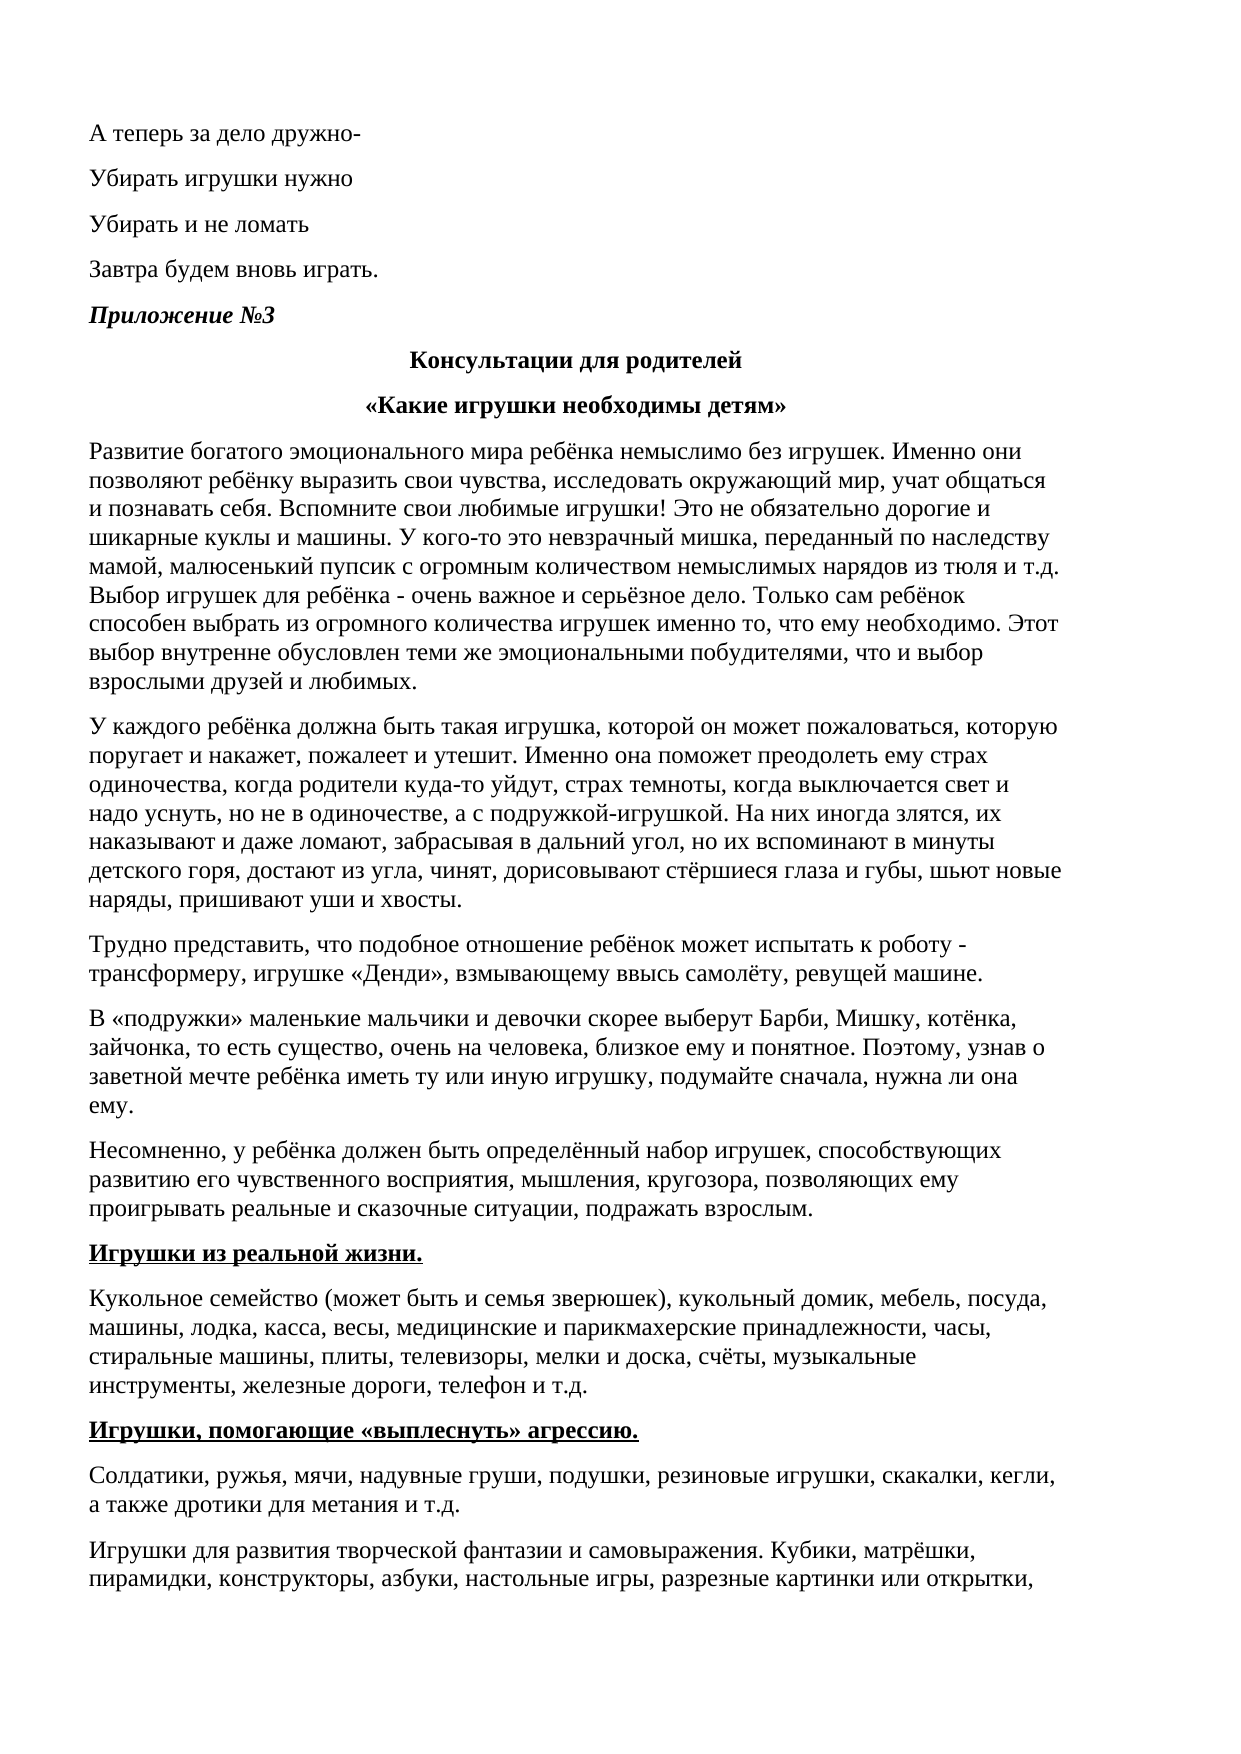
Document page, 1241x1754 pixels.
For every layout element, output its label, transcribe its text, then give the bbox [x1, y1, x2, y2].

text Убирать и не ломать [88, 209, 1063, 238]
text Консультации для родителей [88, 345, 1063, 374]
text Развитие богатого эмоционального мира ребёнка немыслимо без игрушек. Именно они позволяют ребёнку выразить свои чувства, исследовать окружающий мир, учат общаться и познавать себя. Вспомните свои любимые игрушки! Это не обязательно дорогие и шикарные куклы и машины. У кого-то это невзрачный мишка, переданный по наследству мамой, малюсенький пупсик с огромным количеством немыслимых нарядов из тюля и т.д. Выбор игрушек для ребёнка - очень важное и серьёзное дело. Только сам ребёнок способен выбрать из огромного количества игрушек именно то, что ему необходимо. Этот выбор внутренне обусловлен теми же эмоциональными побудителями, что и выбор взрослыми друзей и любимых. [88, 436, 1063, 695]
text Игрушки, помогающие «выплеснуть» агрессию. [88, 1415, 1063, 1444]
text В «подружки» маленькие мальчики и девочки скорее выберут Барби, Мишку, котёнка, зайчонка, то есть существо, очень на человека, близкое ему и понятное. Поэтому, узнав о заветной мечте ребёнка иметь ту или иную игрушку, подумайте сначала, нужна ли она ему. [88, 1003, 1063, 1118]
text У каждого ребёнка должна быть такая игрушка, которой он может пожаловаться, которую поругает и накажет, пожалеет и утешит. Именно она поможет преодолеть ему страх одиночества, когда родители куда-то уйдут, страх темноты, когда выключается свет и надо уснуть, но не в одиночестве, а с подружкой-игрушкой. На них иногда злятся, их наказывают и даже ломают, забрасывая в дальний угол, но их вспоминают в минуты детского горя, достают из угла, чинят, дорисовывают стёршиеся глаза и губы, шьют новые наряды, пришивают уши и хвосты. [88, 711, 1063, 913]
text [88, 1535, 1063, 1592]
text Трудно представить, что подобное отношение ребёнок может испытать к роботу - трансформеру, игрушке «Денди», взмывающему ввысь самолёту, ревущей машине. [88, 929, 1063, 987]
text Кукольное семейство (может быть и семья зверюшек), кукольный домик, мебель, посуда, машины, лодка, касса, весы, медицинские и парикмахерские принадлежности, часы, стиральные машины, плиты, телевизоры, мелки и доска, счёты, музыкальные инструменты, железные дороги, телефон и т.д. [88, 1283, 1063, 1398]
text Убирать игрушки нужно [88, 163, 1063, 192]
text Завтра будем вновь играть. [88, 254, 1063, 283]
text Несомненно, у ребёнка должен быть определённый набор игрушек, способствующих развитию его чувственного восприятия, мышления, кругозора, позволяющих ему проигрывать реальные и сказочные ситуации, подражать взрослым. [88, 1135, 1063, 1221]
text А теперь за дело дружно- [88, 118, 1063, 147]
text Приложение №3 [88, 300, 1063, 328]
text Игрушки из реальной жизни. [88, 1238, 1063, 1267]
text Солдатики, ружья, мячи, надувные груши, подушки, резиновые игрушки, скакалки, кегли, а также дротики для метания и т.д. [88, 1461, 1063, 1518]
text «Какие игрушки необходимы детям» [88, 391, 1063, 419]
